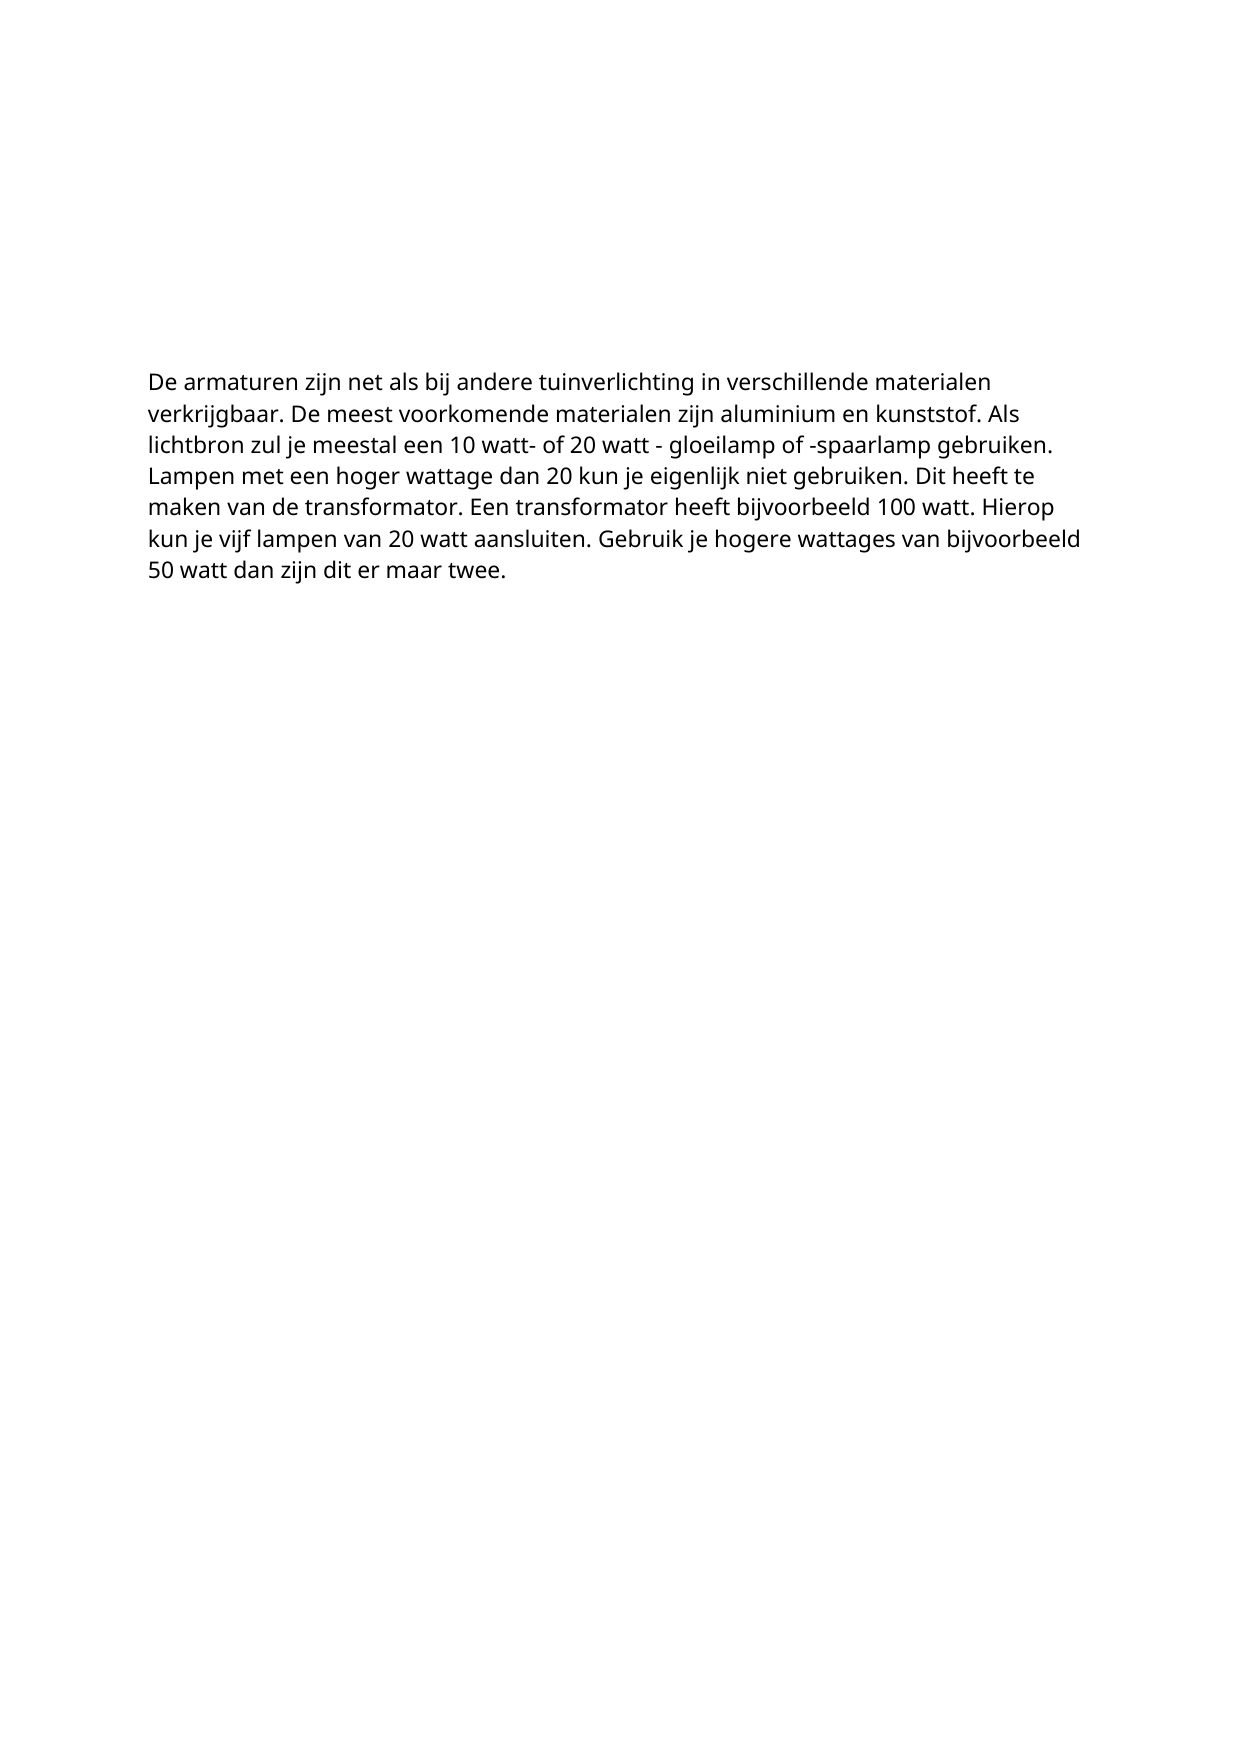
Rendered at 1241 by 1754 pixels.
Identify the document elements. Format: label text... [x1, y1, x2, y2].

text De armaturen zijn net als bij andere tuinverlichting in verschillende materialen verkrijgbaar. De meest voorkomende materialen zijn aluminium en kunststof. Als lichtbron zul je meestal een 10 watt- of 20 watt - gloeilamp of -spaarlamp gebruiken. Lampen met een hoger wattage dan 20 kun je eigenlijk niet gebruiken. Dit heeft te maken van de transformator. Een transformator heeft bijvoorbeeld 100 watt. Hierop kun je vijf lampen van 20 watt aansluiten. Gebruik je hogere wattages van bijvoorbeeld 50 watt dan zijn dit er maar twee. [148, 366, 1093, 585]
